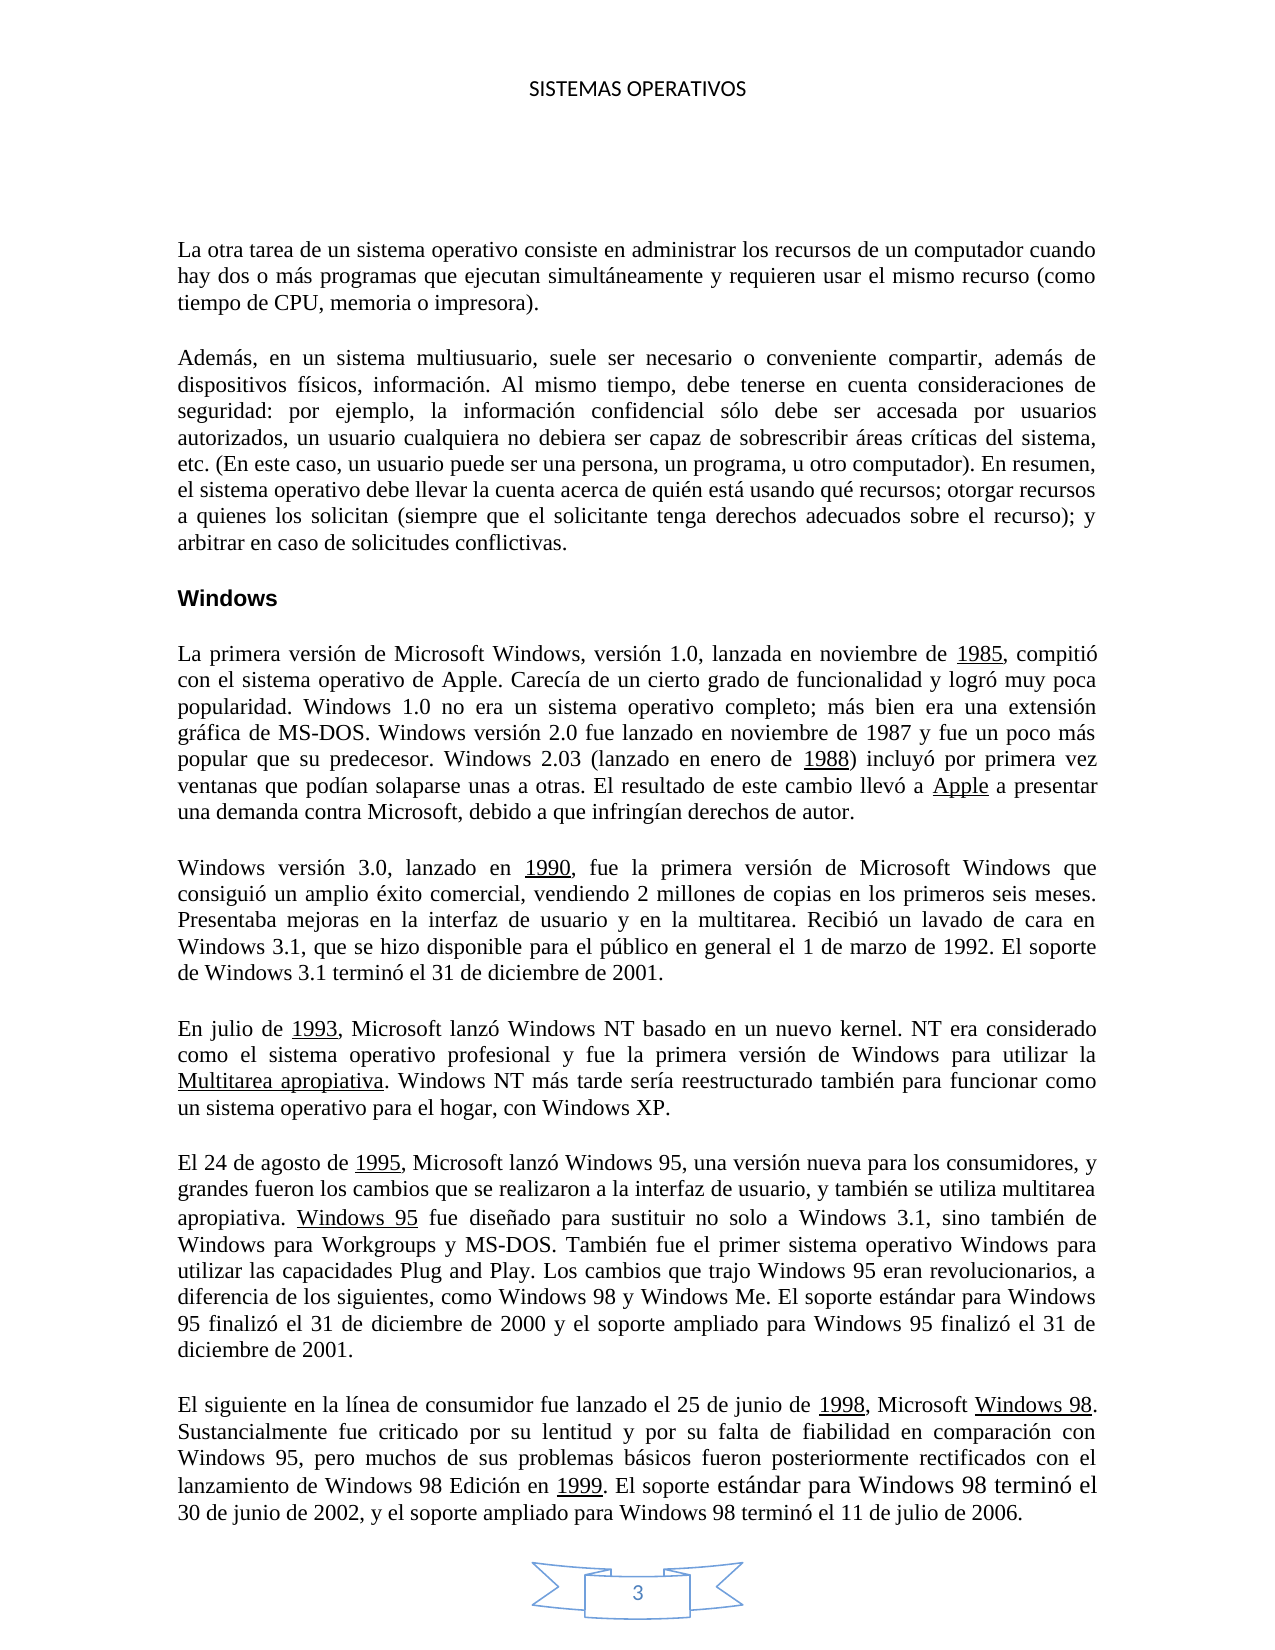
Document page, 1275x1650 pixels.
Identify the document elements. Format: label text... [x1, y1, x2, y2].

text Windows [177, 584, 1098, 611]
text El 24 de agosto de 1995, Microsoft lanzó Windows 95, una versión nueva para los consumidores, y grandes fueron los cambios que se realizaron a la interfaz de usuario, y también se utiliza multitarea apropiativa. Windows 95 fue diseñado para sustituir no solo a Windows 3.1, sino también de Windows para Workgroups y MS-DOS. También fue el primer sistema operativo Windows para utilizar las capacidades Plug and Play. Los cambios que trajo Windows 95 eran revolucionarios, a diferencia de los siguientes, como Windows 98 y Windows Me. El soporte estándar para Windows 95 finalizó el 31 de diciembre de 2000 y el soporte ampliado para Windows 95 finalizó el 31 de diciembre de 2001. [177, 1149, 1098, 1362]
text En julio de 1993, Microsoft lanzó Windows NT basado en un nuevo kernel. NT era considerado como el sistema operativo profesional y fue la primera versión de Windows para utilizar la Multitarea apropiativa. Windows NT más tarde sería reestructurado también para funcionar como un sistema operativo para el hogar, con Windows XP. [177, 1014, 1098, 1120]
text Además, en un sistema multiusuario, suele ser necesario o conveniente compartir, además de dispositivos físicos, información. Al mismo tiempo, debe tenerse en cuenta consideraciones de seguridad: por ejemplo, la información confidencial sólo debe ser accesada por usuarios autorizados, un usuario cualquiera no debiera ser capaz de sobrescribir áreas críticas del sistema, etc. (En este caso, un usuario puede ser una persona, un programa, u otro computador). En resumen, el sistema operativo debe llevar la cuenta acerca de quién está usando qué recursos; otorgar recursos a quienes los solicitan (siempre que el solicitante tenga derechos adecuados sobre el recurso); y arbitrar en caso de solicitudes conflictivas. [177, 344, 1098, 555]
text La otra tarea de un sistema operativo consiste en administrar los recursos de un computador cuando hay dos o más programas que ejecutan simultáneamente y requieren usar el mismo recurso (como tiempo de CPU, memoria o impresora). [177, 236, 1098, 315]
text Windows versión 3.0, lanzado en 1990, fue la primera versión de Microsoft Windows que consiguió un amplio éxito comercial, vendiendo 2 millones de copias en los primeros seis meses. Presentaba mejoras en la interfaz de usuario y en la multitarea. Recibió un lavado de cara en Windows 3.1, que se hizo disponible para el público en general el 1 de marzo de 1992. El soporte de Windows 3.1 terminó el 31 de diciembre de 2001. [177, 854, 1098, 985]
text El siguiente en la línea de consumidor fue lanzado el 25 de junio de 1998, Microsoft Windows 98. Sustancialmente fue criticado por su lentitud y por su falta de fiabilidad en comparación con Windows 95, pero muchos de sus problemas básicos fueron posteriormente rectificados con el lanzamiento de Windows 98 Edición en 1999. El soporte estándar para Windows 98 terminó el 30 de junio de 2002, y el soporte ampliado para Windows 98 terminó el 11 de julio de 2006. [177, 1392, 1098, 1526]
text La primera versión de Microsoft Windows, versión 1.0, lanzada en noviembre de 1985, compitió con el sistema operativo de Apple. Carecía de un cierto grado de funcionalidad y logró muy poca popularidad. Windows 1.0 no era un sistema operativo completo; más bien era una extensión gráfica de MS-DOS. Windows versión 2.0 fue lanzado en noviembre de 1987 y fue un poco más popular que su predecesor. Windows 2.03 (lanzado en enero de 1988) incluyó por primera vez ventanas que podían solaparse unas a otras. El resultado de este cambio llevó a Apple a presentar una demanda contra Microsoft, debido a que infringían derechos de autor. [177, 640, 1098, 824]
